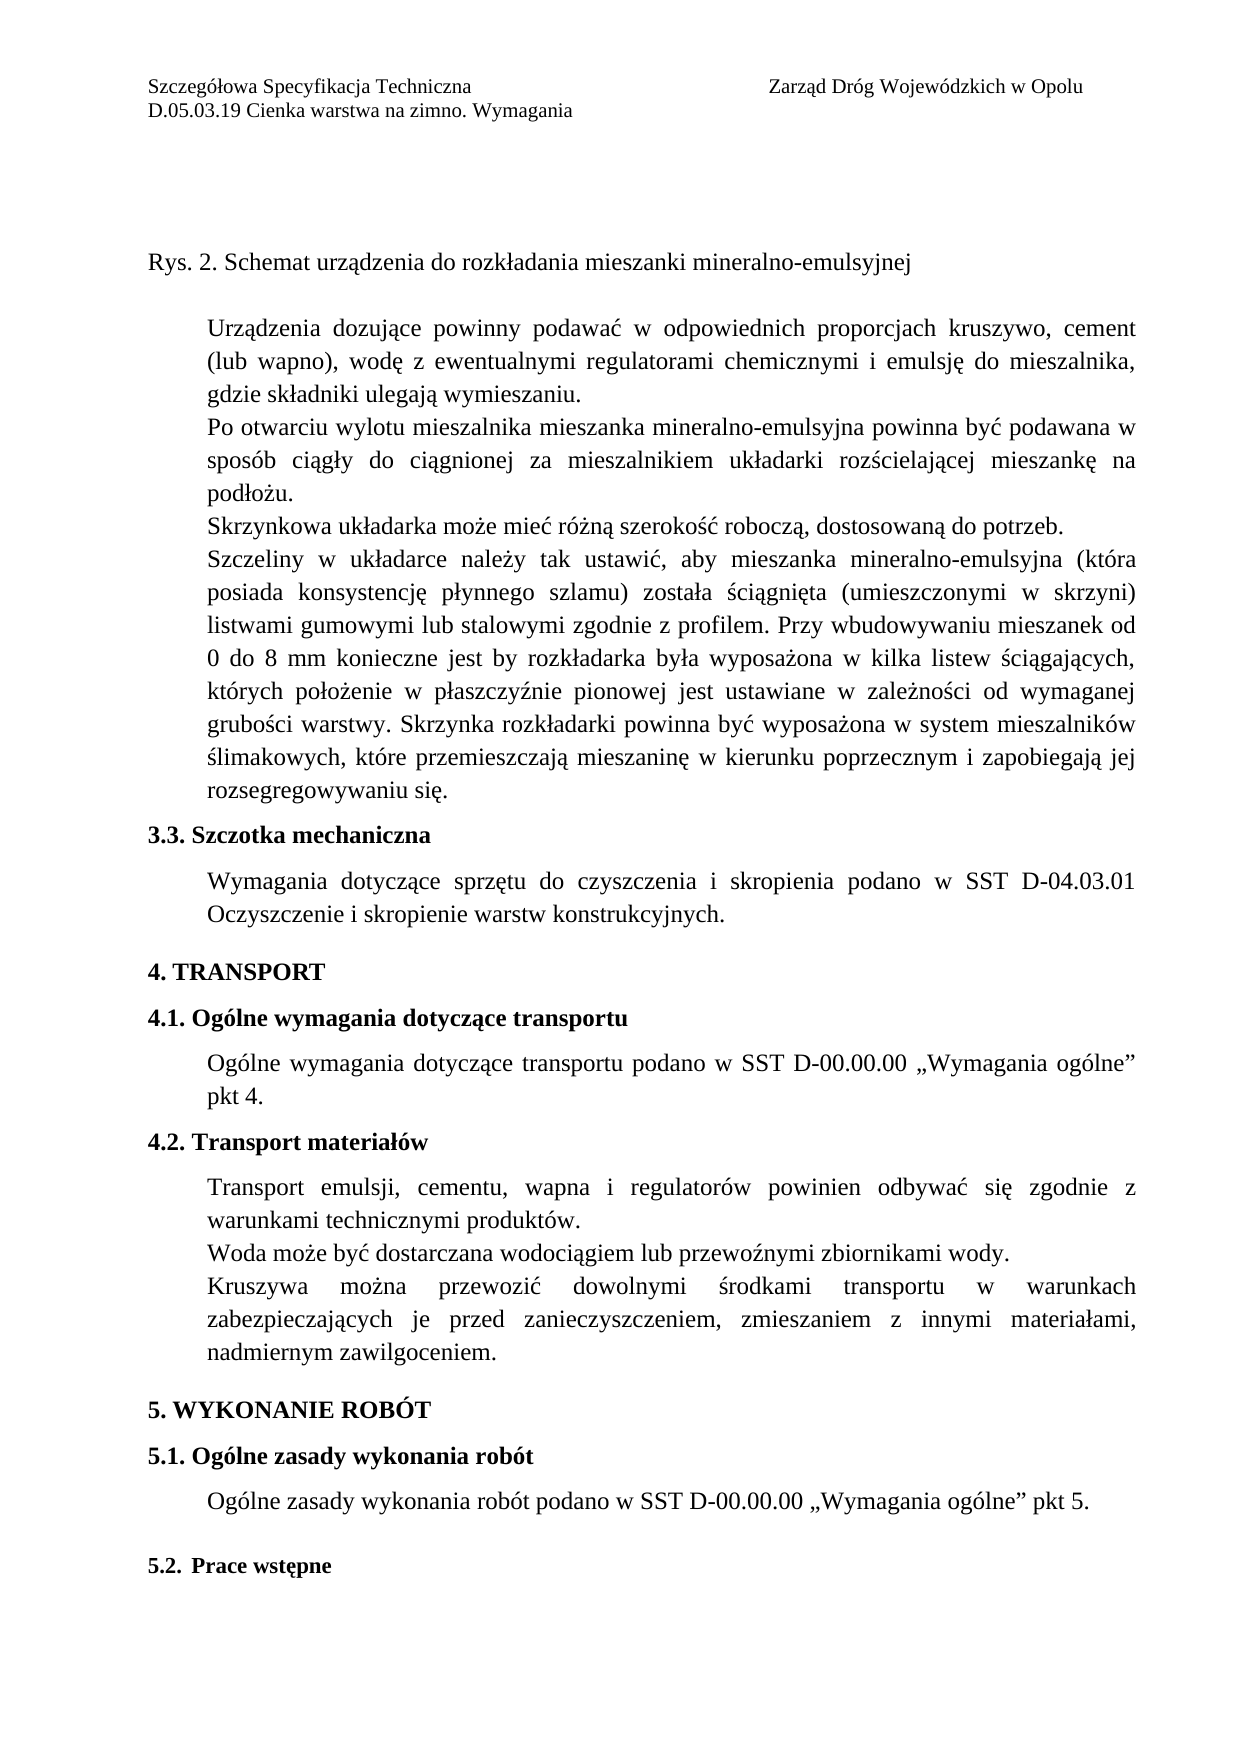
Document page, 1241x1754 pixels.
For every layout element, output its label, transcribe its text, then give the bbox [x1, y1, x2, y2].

subtitle 5. wykonanie robót [148, 1395, 1137, 1424]
list Ogólne wymagania dotyczące transportu podano w SST D-00.00.00 „Wymagania ogólne” pkt 4. [148, 1048, 1137, 1110]
list Kruszywa można przewozić dowolnymi środkami transportu w warunkach zabezpieczających je przed zanieczyszczeniem, zmieszaniem z innymi materiałami, nadmiernym zawilgoceniem. [148, 1271, 1137, 1366]
list Wymagania dotyczące sprzętu do czyszczenia i skropienia podano w SST D-04.03.01 Oczyszczenie i skropienie warstw konstrukcyjnych. [148, 866, 1137, 928]
list Szczeliny w układarce należy tak ustawić, aby mieszanka mineralno-emulsyjna (która posiada konsystencję płynnego szlamu) została ściągnięta (umieszczonymi w skrzyni) listwami gumowymi lub stalowymi zgodnie z profilem. Przy wbudowywaniu mieszanek od 0 do 8 mm konieczne jest by rozkładarka była wyposażona w kilka listew ściągających, których położenie w płaszczyźnie pionowej jest ustawiane w zależności od wymaganej grubości warstwy. Skrzynka rozkładarki powinna być wyposażona w system mieszalników ślimakowych, które przemieszczają mieszaninę w kierunku poprzecznym i zapobiegają jej rozsegregowywaniu się. [148, 544, 1137, 804]
subtitle 5.1. Ogólne zasady wykonania robót [148, 1441, 1137, 1470]
list Transport emulsji, cementu, wapna i regulatorów powinien odbywać się zgodnie z warunkami technicznymi produktów. [148, 1172, 1137, 1234]
list Prace wstępne [148, 1552, 1137, 1579]
list Po otwarciu wylotu mieszalnika mieszanka mineralno-emulsyjna powinna być podawana w sposób ciągły do ciągnionej za mieszalnikiem układarki rozścielającej mieszankę na podłożu. [148, 412, 1137, 507]
subtitle 4.1. Ogólne wymagania dotyczące transportu [148, 1003, 1137, 1031]
list Rys. 2. Schemat urządzenia do rozkładania mieszanki mineralno-emulsyjnej [148, 247, 1137, 276]
list Woda może być dostarczana wodociągiem lub przewoźnymi zbiornikami wody. [148, 1238, 1137, 1267]
list Skrzynkowa układarka może mieć różną szerokość roboczą, dostosowaną do potrzeb. [148, 511, 1137, 540]
list Urządzenia dozujące powinny podawać w odpowiednich proporcjach kruszywo, cement (lub wapno), wodę z ewentualnymi regulatorami chemicznymi i emulsję do mieszalnika, gdzie składniki ulegają wymieszaniu. [148, 313, 1137, 408]
subtitle 4. transport [148, 957, 1137, 986]
list Ogólne zasady wykonania robót podano w SST D-00.00.00 „Wymagania ogólne” pkt 5. [148, 1486, 1137, 1515]
subtitle 4.2. Transport materiałów [148, 1127, 1137, 1156]
subtitle 3.3. Szczotka mechaniczna [148, 821, 1137, 849]
